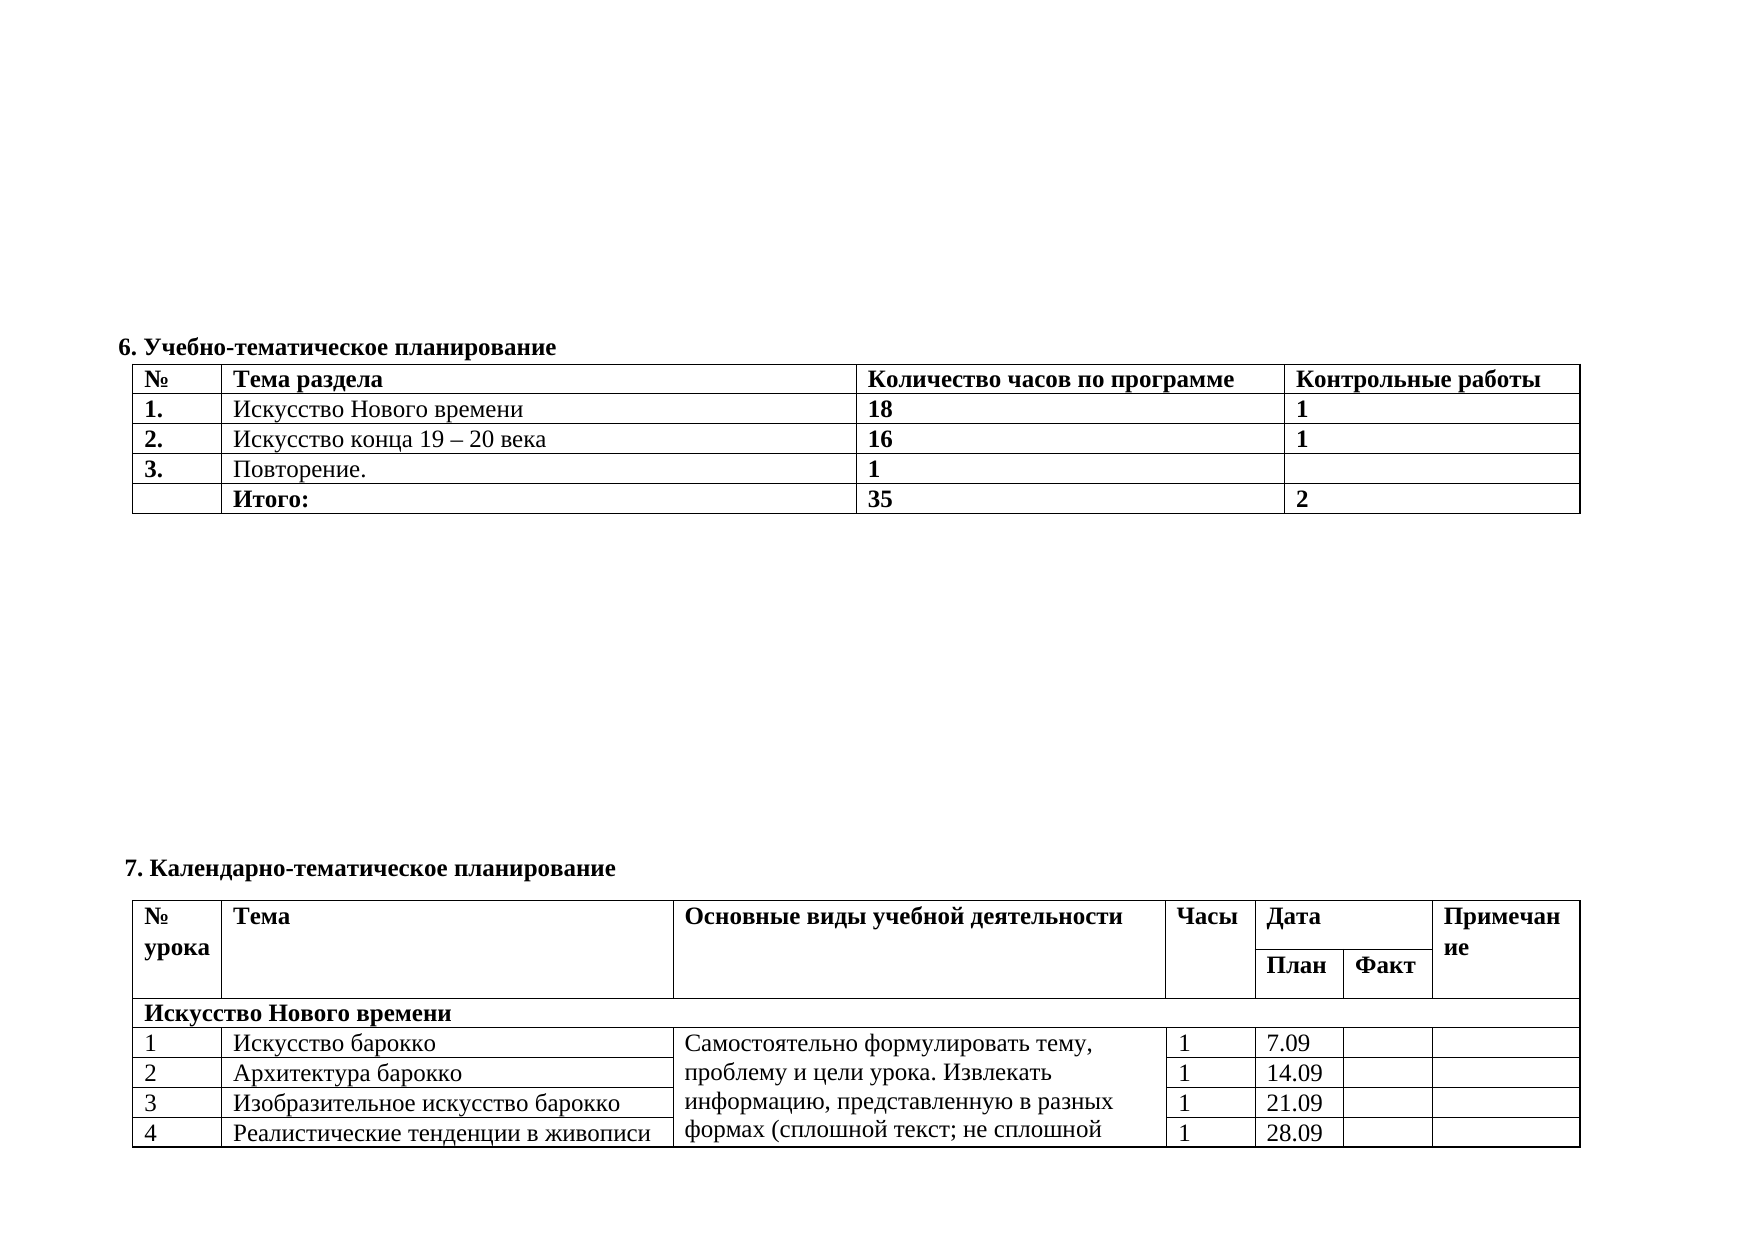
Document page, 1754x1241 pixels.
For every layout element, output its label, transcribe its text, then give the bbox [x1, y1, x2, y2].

table_cell 1 [1285, 424, 1579, 453]
table_cell 1 [1167, 1058, 1255, 1087]
table_cell [1433, 1088, 1579, 1117]
table_cell 4 [133, 1118, 221, 1146]
table_cell Искусство конца 19 – 20 века [222, 424, 856, 453]
table_cell Самостоятельно формулировать тему, проблему и цели урока. Извлекать информацию, представленную в разных формах (сплошной текст; не сплошной текст: иллюстрация, таблица, схема). Строить рассуждения. Учитывать разные мнения и стремиться к координации различных позиций в сотрудничестве. знать и применять изученные понятия; определять особенности развития культуры 17- 19 в. [674, 1028, 1166, 1146]
table_cell [1344, 1118, 1432, 1146]
table_cell 1 [1167, 1028, 1255, 1057]
table_cell 28.09 [1256, 1118, 1343, 1146]
table_cell 21.09 [1256, 1088, 1343, 1117]
table_cell Факт [1344, 950, 1432, 997]
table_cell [222, 1118, 673, 1146]
table_cell План [1256, 950, 1343, 997]
table_cell [1344, 1088, 1432, 1117]
table_cell [1344, 1058, 1432, 1087]
text 7. Календарно-тематическое планирование [118, 853, 1636, 881]
table_header Основные виды учебной деятельности [674, 901, 1165, 997]
table_header Примечание [1433, 901, 1579, 997]
table_cell Итого: [222, 484, 856, 512]
table_cell [1433, 1028, 1579, 1057]
table_cell Искусство барокко [222, 1028, 673, 1057]
table_cell [1433, 1118, 1579, 1146]
table_cell 3 [133, 1088, 221, 1117]
table_cell Искусство Нового времени [222, 394, 856, 423]
table_header Дата [1256, 901, 1432, 949]
table_cell 1 [1167, 1088, 1255, 1117]
table_cell [1433, 1058, 1579, 1087]
table_header Контрольные работы [1285, 365, 1579, 393]
table_header № [133, 365, 221, 393]
table_header Часы [1166, 901, 1255, 997]
text 6. Учебно-тематическое планирование [118, 332, 1636, 361]
table_cell [133, 484, 221, 512]
table_cell Архитектура барокко [222, 1058, 673, 1087]
table_header Тема раздела [222, 365, 856, 393]
table_cell 2 [133, 1058, 221, 1087]
table_cell 35 [857, 484, 1284, 512]
table_cell 3. [133, 454, 221, 483]
table_header Тема [222, 901, 673, 997]
table_cell 1 [133, 1028, 221, 1057]
table_cell 1 [1167, 1118, 1255, 1146]
table_cell 7.09 [1256, 1028, 1343, 1057]
table_cell [1285, 454, 1579, 483]
table_cell 14.09 [1256, 1058, 1343, 1087]
table_cell 2 [1285, 484, 1579, 512]
table_header № урока [133, 901, 221, 997]
table_cell 1. [133, 394, 221, 423]
table_cell 1 [857, 454, 1284, 483]
table_cell Изобразительное искусство барокко [222, 1088, 673, 1117]
table_cell 18 [857, 394, 1284, 423]
table_cell [1344, 1028, 1432, 1057]
table_cell 1 [1285, 394, 1579, 423]
table_cell Искусство Нового времени [133, 999, 1579, 1027]
table_cell 16 [857, 424, 1284, 453]
table_header Количество часов по программе [857, 365, 1284, 393]
table_cell 2. [133, 424, 221, 453]
table_cell Повторение. [222, 454, 856, 483]
